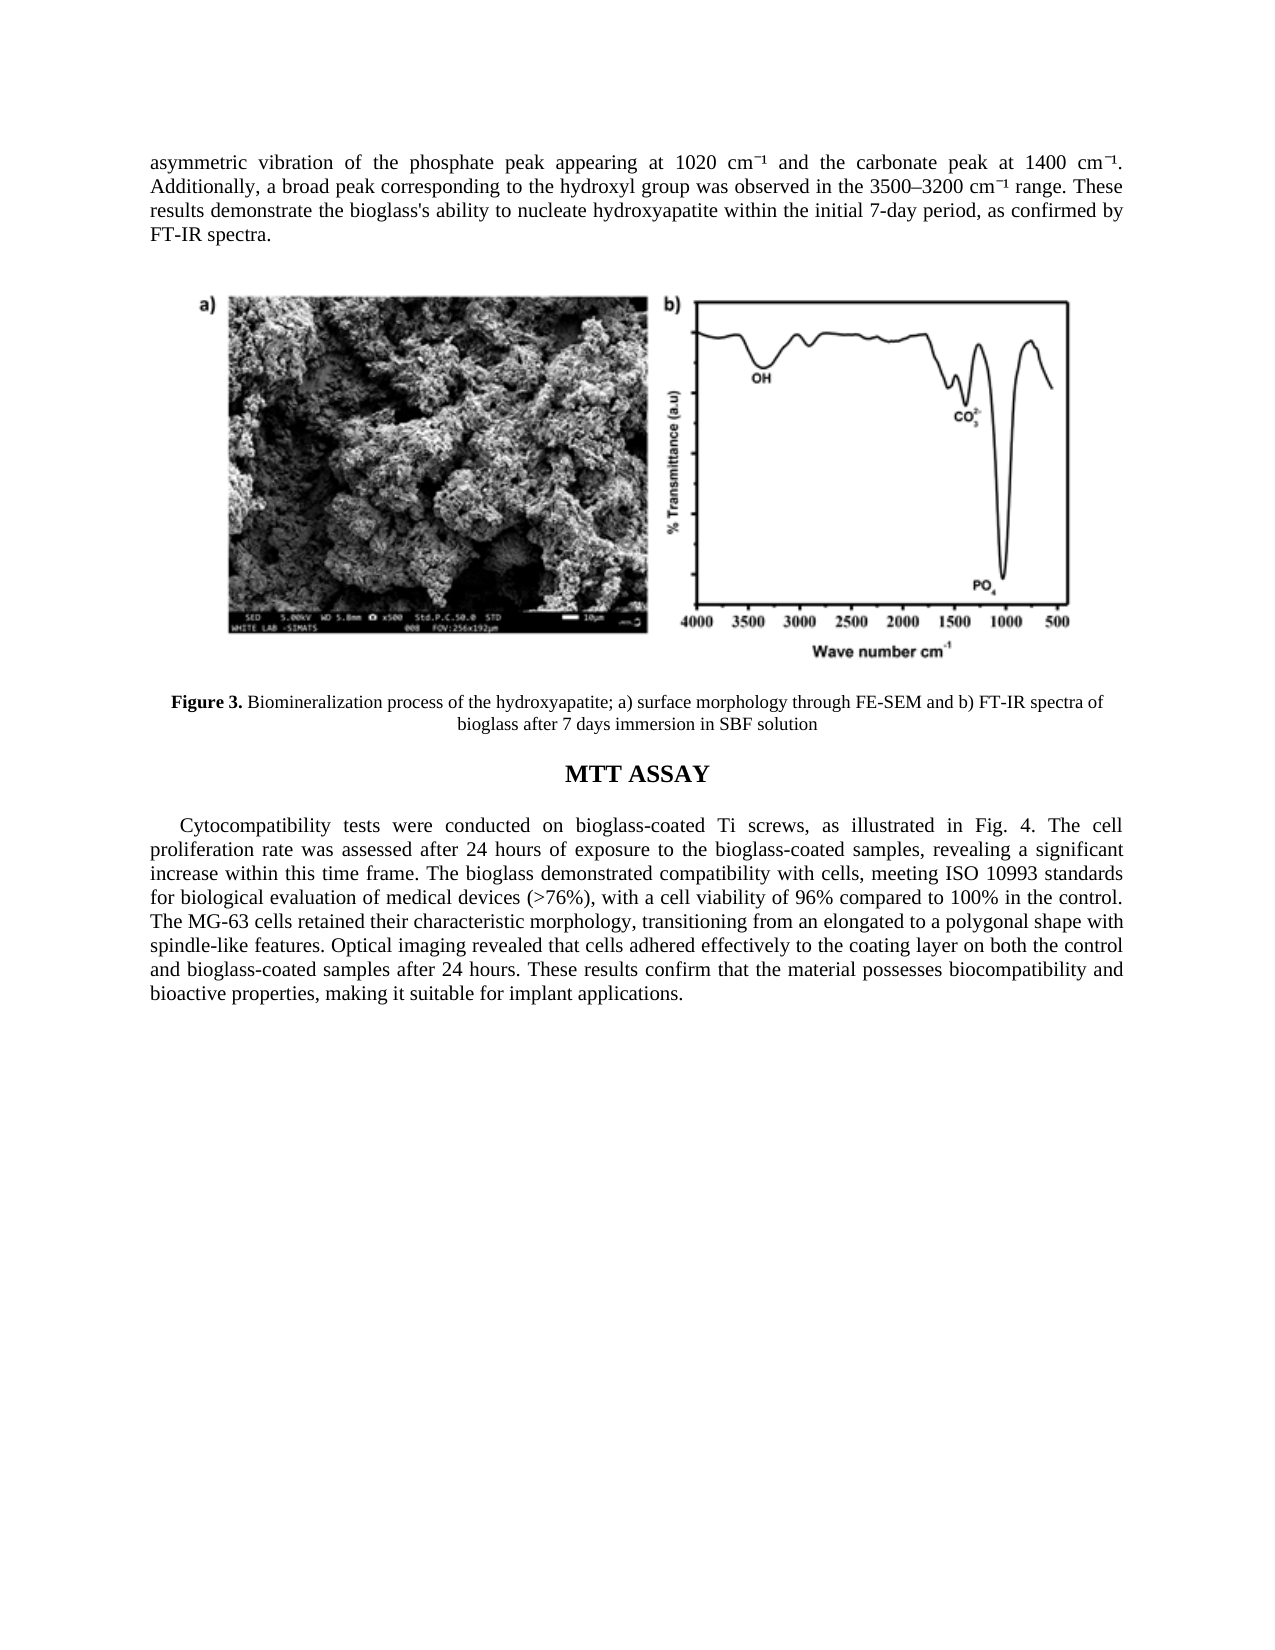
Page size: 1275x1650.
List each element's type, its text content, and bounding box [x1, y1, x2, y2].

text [150, 150, 1125, 246]
picture [190, 267, 1085, 671]
text Cytocompatibility tests were conducted on bioglass-coated Ti screws, as illustrated in Fig. 4. The cell proliferation rate was assessed after 24 hours of exposure to the bioglass-coated samples, revealing a significant increase within this time frame. The bioglass demonstrated compatibility with cells, meeting ISO 10993 standards for biological evaluation of medical devices (>76%), with a cell viability of 96% compared to 100% in the control. The MG-63 cells retained their characteristic morphology, transitioning from an elongated to a polygonal shape with spindle-like features. Optical imaging revealed that cells adhered effectively to the coating layer on both the control and bioglass-coated samples after 24 hours. These results confirm that the material possesses biocompatibility and bioactive properties, making it suitable for implant applications. [150, 813, 1125, 1005]
text Figure 3. Biomineralization process of the hydroxyapatite; a) surface morphology through FE-SEM and b) FT-IR spectra of bioglass after 7 days immersion in SBF solution [150, 691, 1125, 734]
subtitle MTT ASSAY [150, 759, 1125, 788]
